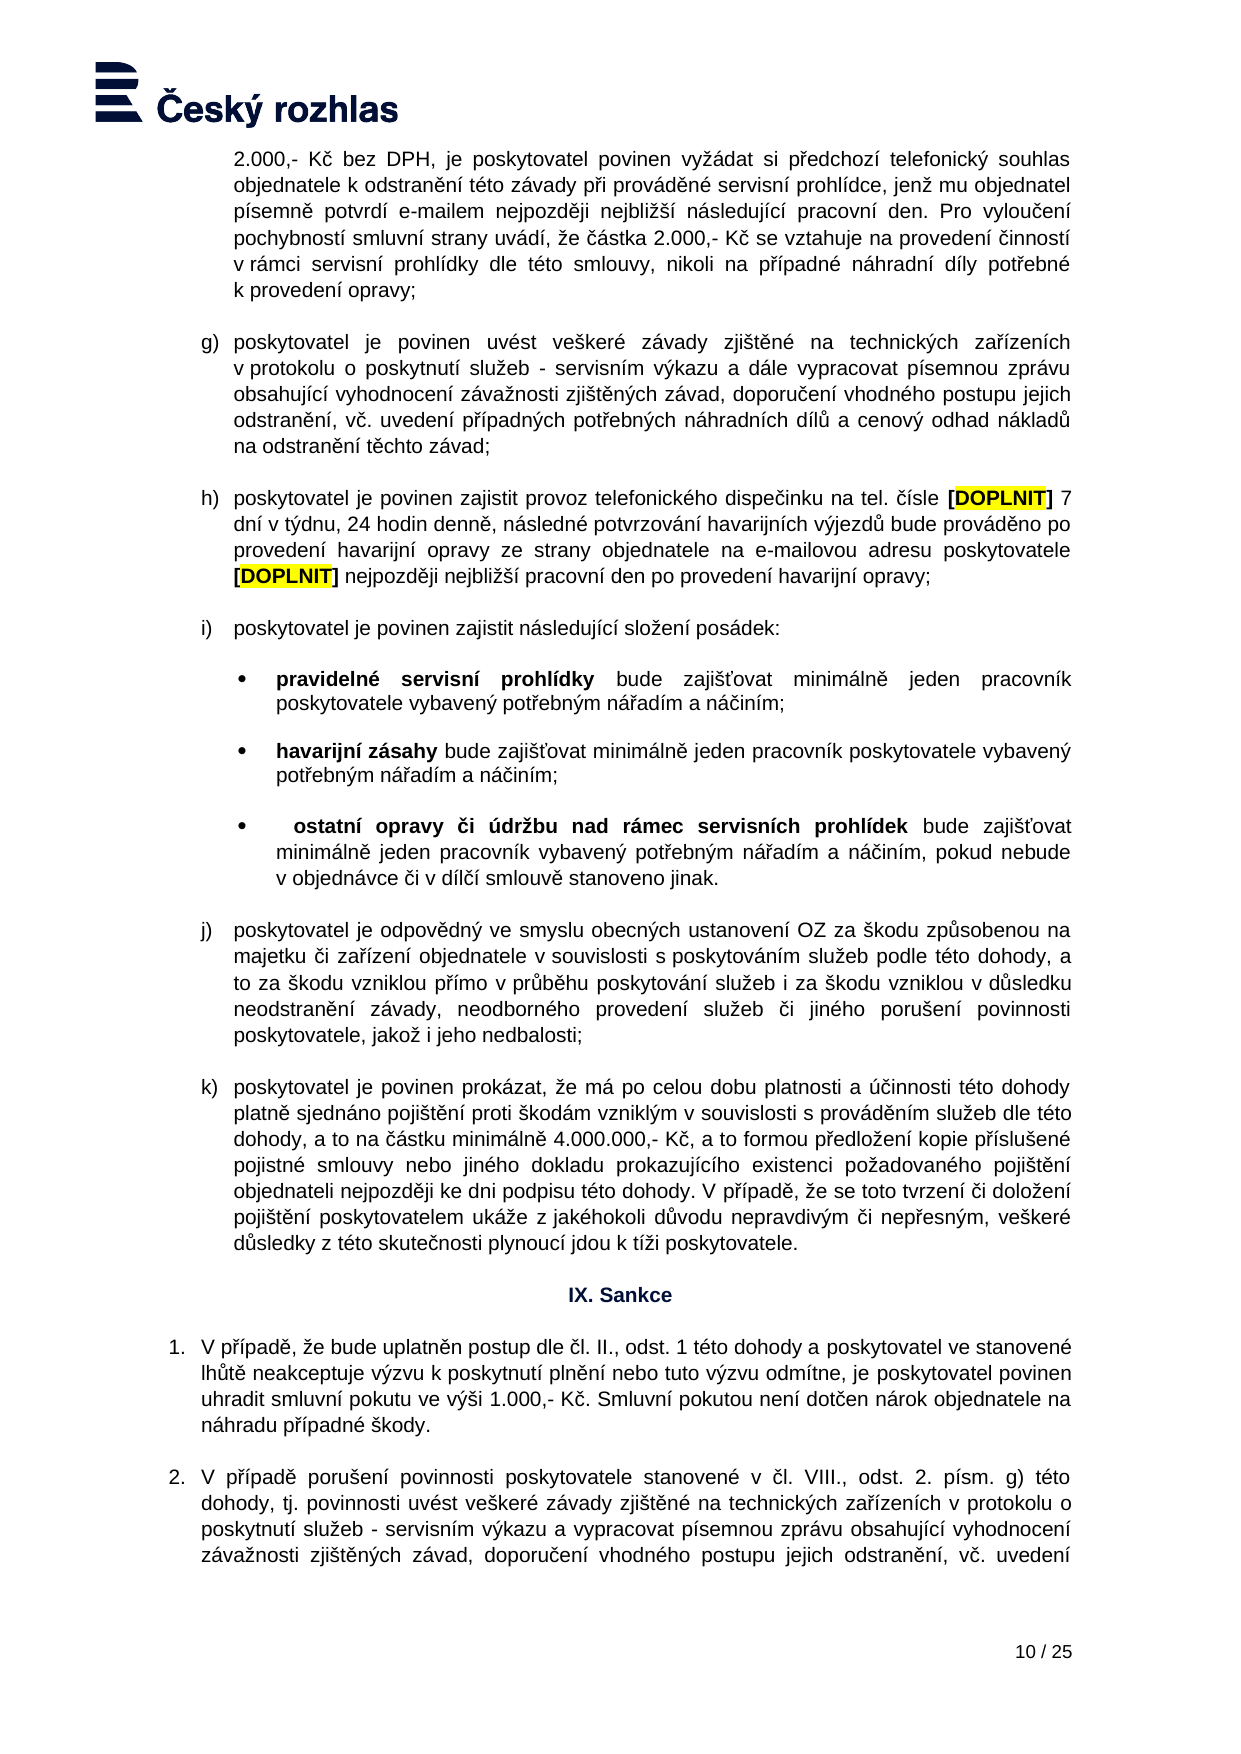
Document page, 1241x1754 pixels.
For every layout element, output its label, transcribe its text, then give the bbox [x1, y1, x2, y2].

list ostatní opravy či údržbu nad rámec servisních prohlídek bude zajišťovat minimálně jeden pracovník vybavený potřebným nářadím a náčiním, pokud nebude v objednávce či v dílčí smlouvě stanoveno jinak. [238, 813, 1072, 891]
list V případě, že bude uplatněn postup dle čl. II., odst. 1 této dohody a poskytovatel ve stanovené lhůtě neakceptuje výzvu k poskytnutí plnění nebo tuto výzvu odmítne, je poskytovatel povinen uhradit smluvní pokutu ve výši 1.000,- Kč. Smluvní pokutou není dotčen nárok objednatele na náhradu případné škody. [168, 1334, 1072, 1438]
list poskytovatel je povinen prokázat, že má po celou dobu platnosti a účinnosti této dohody platně sjednáno pojištění proti škodám vzniklým v souvislosti s prováděním služeb dle této dohody, a to na částku minimálně 4.000.000,- Kč, a to formou předložení kopie příslušené pojistné smlouvy nebo jiného dokladu prokazujícího existenci požadovaného pojištění objednateli nejpozději ke dni podpisu této dohody. V případě, že se toto tvrzení či doložení pojištění poskytovatelem ukáže z jakéhokoli důvodu nepravdivým či nepřesným, veškeré důsledky z této skutečnosti plynoucí jdou k tíži poskytovatele. [201, 1073, 1072, 1256]
list poskytovatel je povinen uvést veškeré závady zjištěné na technických zařízeních v protokolu o poskytnutí služeb - servisním výkazu a dále vypracovat písemnou zprávu obsahující vyhodnocení závažnosti zjištěných závad, doporučení vhodného postupu jejich odstranění, vč. uvedení případných potřebných náhradních dílů a cenový odhad nákladů na odstranění těchto závad; [201, 328, 1072, 458]
subtitle Sankce [168, 1282, 1072, 1308]
list havarijní zásahy bude zajišťovat minimálně jeden pracovník poskytovatele vybavený potřebným nářadím a náčiním; [238, 739, 1072, 787]
list poskytovatel je povinen zajistit provoz telefonického dispečinku na tel. čísle [DOPLNIT] 7 dní v týdnu, 24 hodin denně, následné potvrzování havarijních výjezdů bude prováděno po provedení havarijní opravy ze strany objednatele na e-mailovou adresu poskytovatele [DOPLNIT] nejpozději nejbližší pracovní den po provedení havarijní opravy; [201, 484, 1072, 589]
list pravidelné servisní prohlídky bude zajišťovat minimálně jeden pracovník poskytovatele vybavený potřebným nářadím a náčiním; [238, 667, 1072, 715]
picture [95, 62, 398, 128]
list poskytovatel je povinen zajistit následující složení posádek: [201, 615, 1072, 641]
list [168, 1464, 1072, 1568]
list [201, 146, 1072, 302]
list poskytovatel je odpovědný ve smyslu obecných ustanovení OZ za škodu způsobenou na majetku či zařízení objednatele v souvislosti s poskytováním služeb podle této dohody, a to za škodu vzniklou přímo v průběhu poskytování služeb i za škodu vzniklou v důsledku neodstranění závady, neodborného provedení služeb či jiného porušení povinnosti poskytovatele, jakož i jeho nedbalosti; [201, 917, 1072, 1047]
